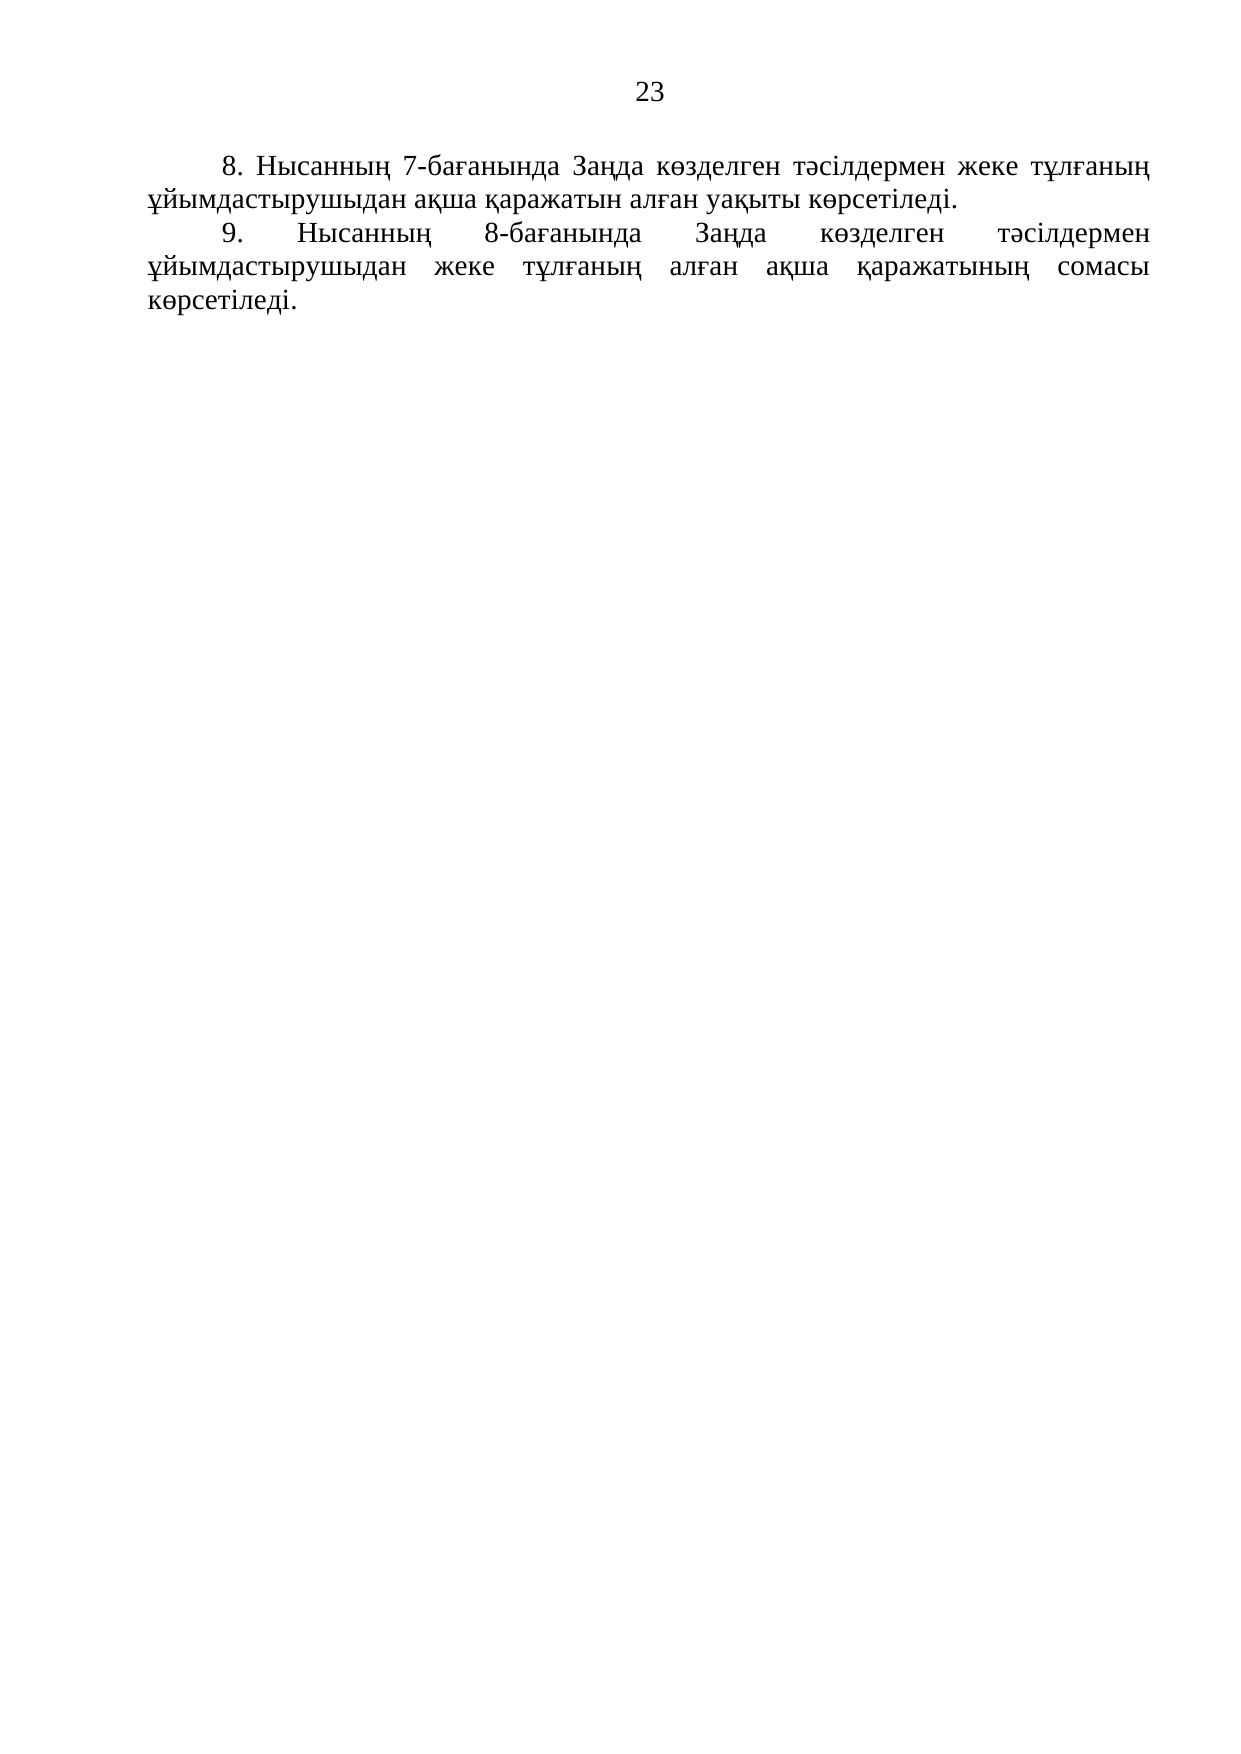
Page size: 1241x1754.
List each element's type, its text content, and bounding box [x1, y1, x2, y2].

text 8. Нысанның 7-бағанында Заңда көзделген тәсілдермен жеке тұлғаның ұйымдастырушыдан ақша қаражатын алған уақыты көрсетіледі. [148, 148, 1152, 215]
text 9. Нысанның 8-бағанында Заңда көзделген тәсілдермен ұйымдастырушыдан жеке тұлғаның алған ақша қаражатының сомасы көрсетіледі. [148, 215, 1152, 315]
